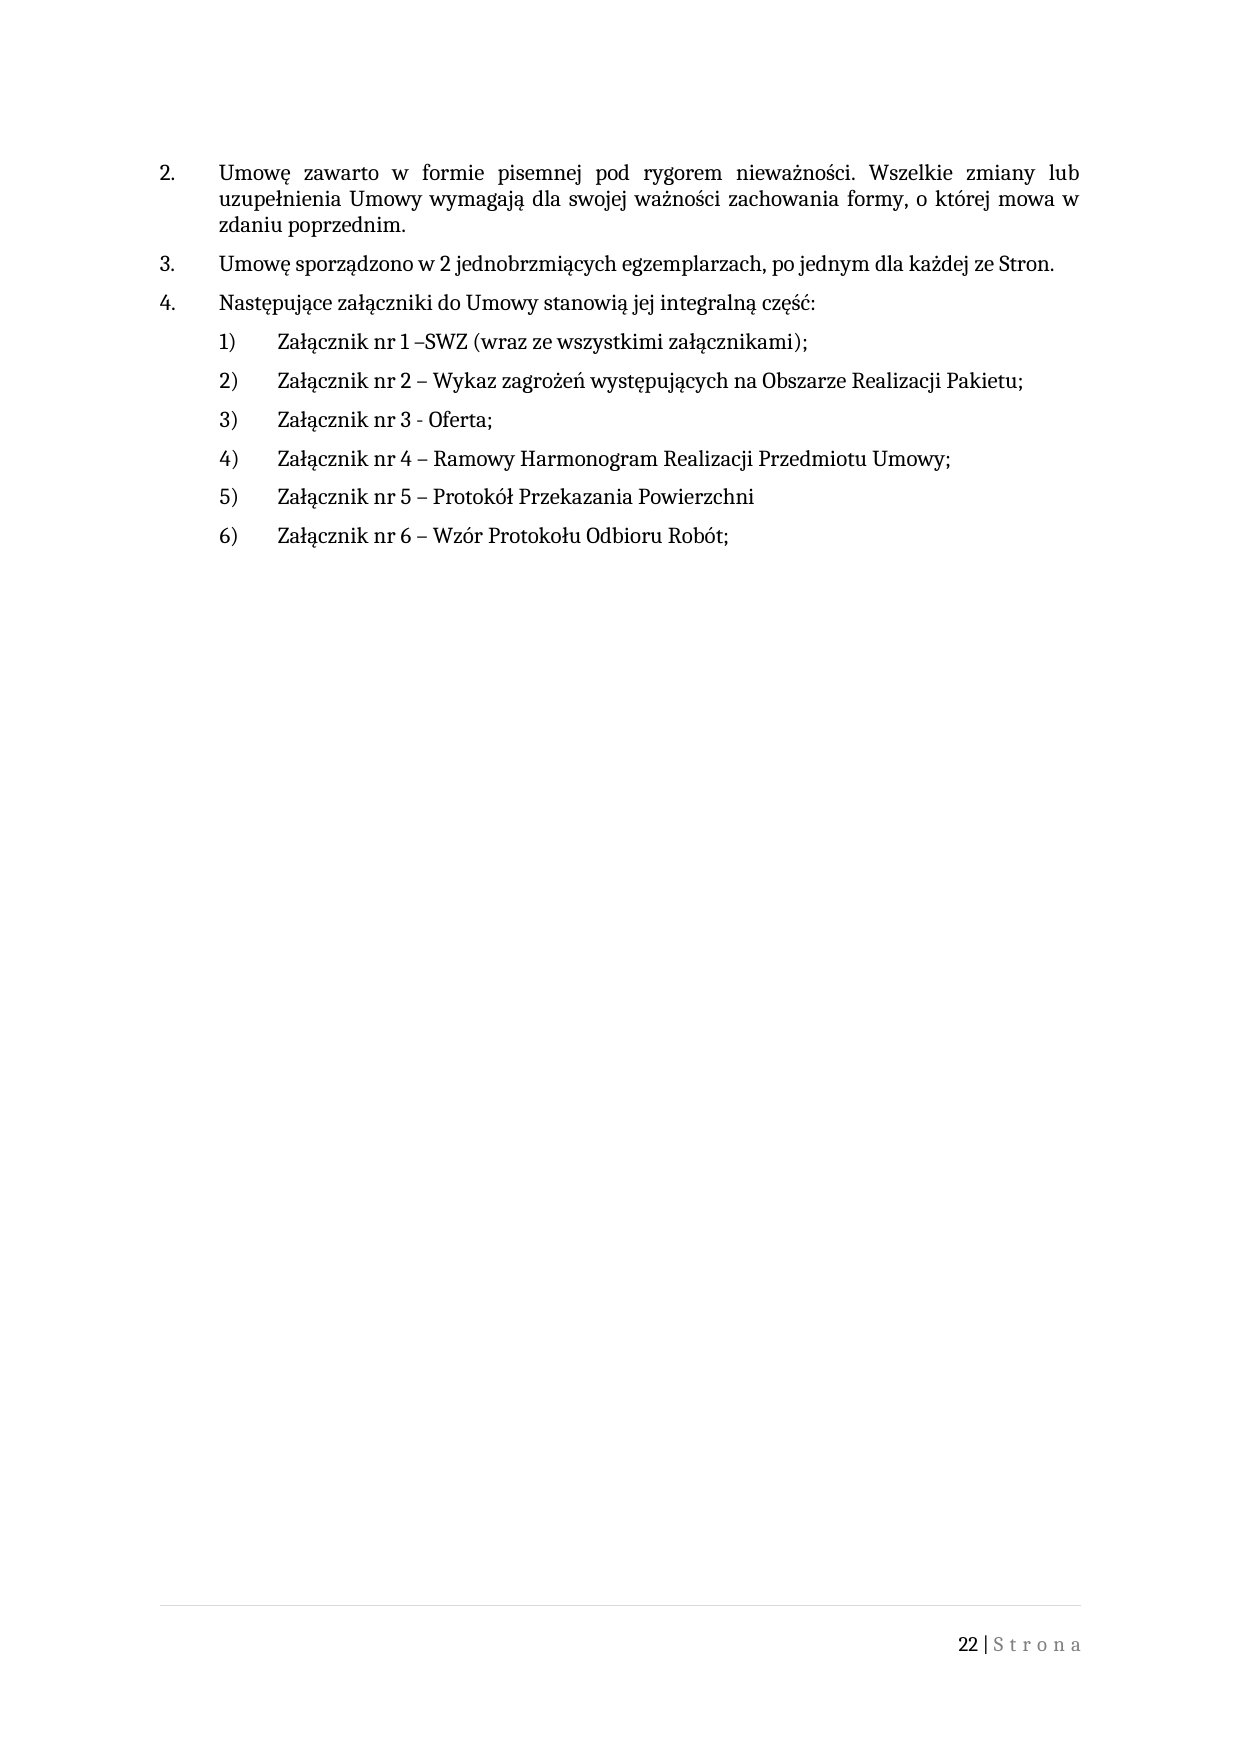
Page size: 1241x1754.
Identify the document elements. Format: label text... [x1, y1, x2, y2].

list Umowę sporządzono w 2 jednobrzmiących egzemplarzach, po jednym dla każdej ze Stron. [159, 251, 1081, 277]
list Załącznik nr 6 – Wzór Protokołu Odbioru Robót; [219, 523, 1081, 549]
list Załącznik nr 5 – Protokół Przekazania Powierzchni [219, 484, 1081, 511]
list Załącznik nr 3 - Oferta; [219, 406, 1081, 433]
list Załącznik nr 4 – Ramowy Harmonogram Realizacji Przedmiotu Umowy; [219, 445, 1081, 472]
list Następujące załączniki do Umowy stanowią jej integralną część: [159, 290, 1081, 316]
list Umowę zawarto w formie pisemnej pod rygorem nieważności. Wszelkie zmiany lub uzupełnienia Umowy wymagają dla swojej ważności zachowania formy, o której mowa w zdaniu poprzednim. [159, 159, 1081, 238]
list Załącznik nr 2 – Wykaz zagrożeń występujących na Obszarze Realizacji Pakietu; [219, 368, 1081, 394]
list Załącznik nr 1 –SWZ (wraz ze wszystkimi załącznikami); [219, 329, 1081, 355]
